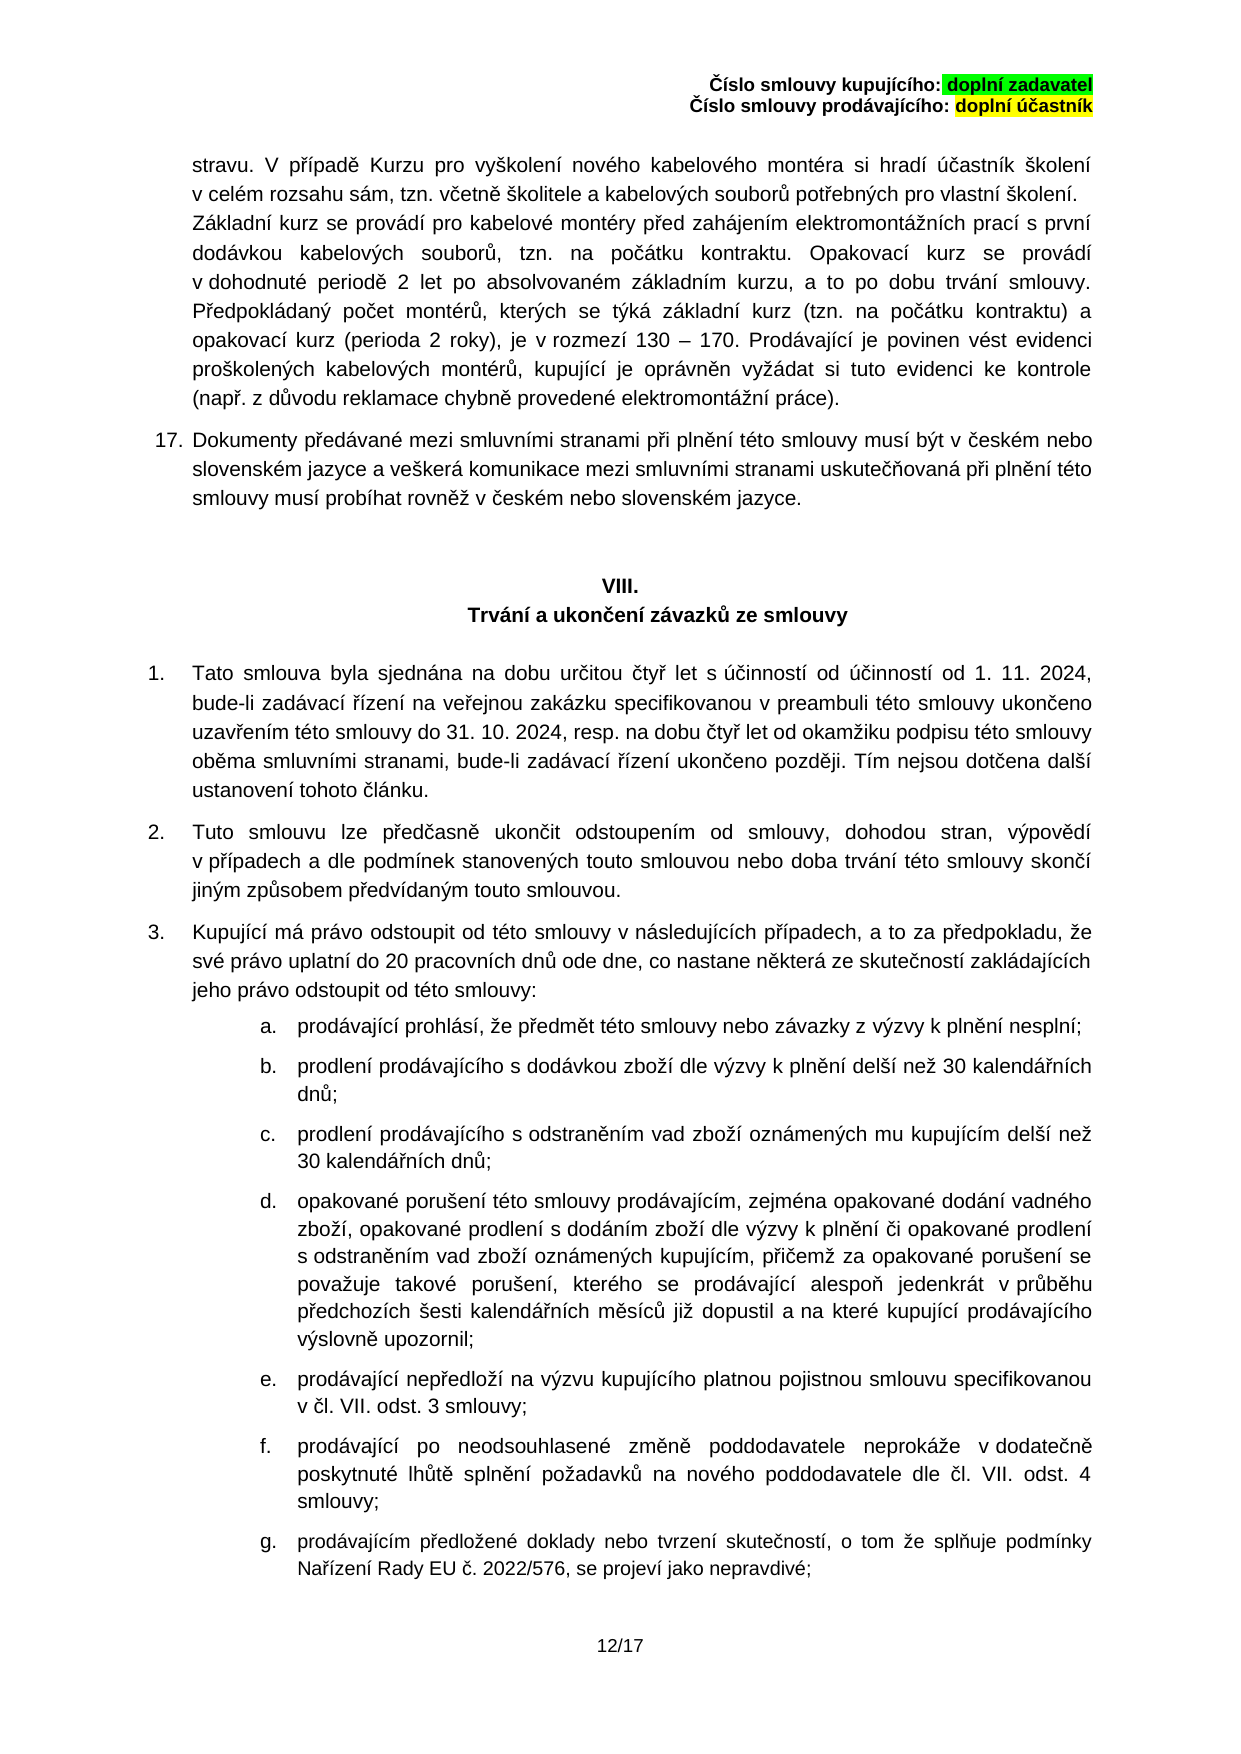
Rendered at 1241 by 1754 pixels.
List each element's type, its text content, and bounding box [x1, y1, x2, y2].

list Tuto smlouvu lze předčasně ukončit odstoupením od smlouvy, dohodou stran, výpovědí v případech a dle podmínek stanovených touto smlouvou nebo doba trvání této smlouvy skončí jiným způsobem předvídaným touto smlouvou. [148, 814, 1093, 902]
list Dokumenty předávané mezi smluvními stranami při plnění této smlouvy musí být v českém nebo slovenském jazyce a veškerá komunikace mezi smluvními stranami uskutečňovaná při plnění této smlouvy musí probíhat rovněž v českém nebo slovenském jazyce. [154, 423, 1093, 510]
text Základní kurz se provádí pro kabelové montéry před zahájením elektromontážních prací s první dodávkou kabelových souborů, tzn. na počátku kontraktu. Opakovací kurz se provádí v dohodnuté periodě 2 let po absolvovaném základním kurzu, a to po dobu trvání smlouvy. Předpokládaný počet montérů, kterých se týká základní kurz (tzn. na počátku kontraktu) a opakovací kurz (perioda 2 roky), je v rozmezí 130 – 170. Prodávající je povinen vést evidenci proškolených kabelových montérů, kupující je oprávněn vyžádat si tuto evidenci ke kontrole (např. z důvodu reklamace chybně provedené elektromontážní práce). [192, 206, 1093, 410]
list prodlení prodávajícího s odstraněním vad zboží oznámených mu kupujícím delší než 30 kalendářních dnů; [260, 1122, 1093, 1173]
list Kupující má právo odstoupit od této smlouvy v následujících případech, a to za předpokladu, že své právo uplatní do 20 pracovních dnů ode dne, co nastane některá ze skutečností zakládajících jeho právo odstoupit od této smlouvy: [148, 914, 1093, 1002]
list prodávající prohlásí, že předmět této smlouvy nebo závazky z výzvy k plnění nesplní; [260, 1014, 1093, 1038]
list Trvání a ukončení závazků ze smlouvy [223, 598, 1093, 627]
list prodávajícím předložené doklady nebo tvrzení skutečností, o tom že splňuje podmínky Nařízení Rady EU č. 2022/576, se projeví jako nepravdivé; [260, 1529, 1093, 1579]
list opakované porušení této smlouvy prodávajícím, zejména opakované dodání vadného zboží, opakované prodlení s dodáním zboží dle výzvy k plnění či opakované prodlení s odstraněním vad zboží oznámených kupujícím, přičemž za opakované porušení se považuje takové porušení, kterého se prodávající alespoň jedenkrát v průběhu předchozích šesti kalendářních měsíců již dopustil a na které kupující prodávajícího výslovně upozornil; [260, 1189, 1093, 1351]
list prodlení prodávajícího s dodávkou zboží dle výzvy k plnění delší než 30 kalendářních dnů; [260, 1054, 1093, 1106]
list prodávající nepředloží na výzvu kupujícího platnou pojistnou smlouvu specifikovanou v čl. VII. odst. 3 smlouvy; [260, 1367, 1093, 1418]
list prodávající po neodsouhlasené změně poddodavatele neprokáže v dodatečně poskytnuté lhůtě splnění požadavků na nového poddodavatele dle čl. VII. odst. 4 smlouvy; [260, 1434, 1093, 1513]
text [192, 148, 1093, 206]
list Tato smlouva byla sjednána na dobu určitou čtyř let s účinností od účinností od 1. 11. 2024, bude-li zadávací řízení na veřejnou zakázku specifikovanou v preambuli této smlouvy ukončeno uzavřením této smlouvy do 31. 10. 2024, resp. na dobu čtyř let od okamžiku podpisu této smlouvy oběma smluvními stranami, bude-li zadávací řízení ukončeno později. Tím nejsou dotčena další ustanovení tohoto článku. [148, 656, 1093, 802]
text VIII. [148, 568, 1093, 598]
